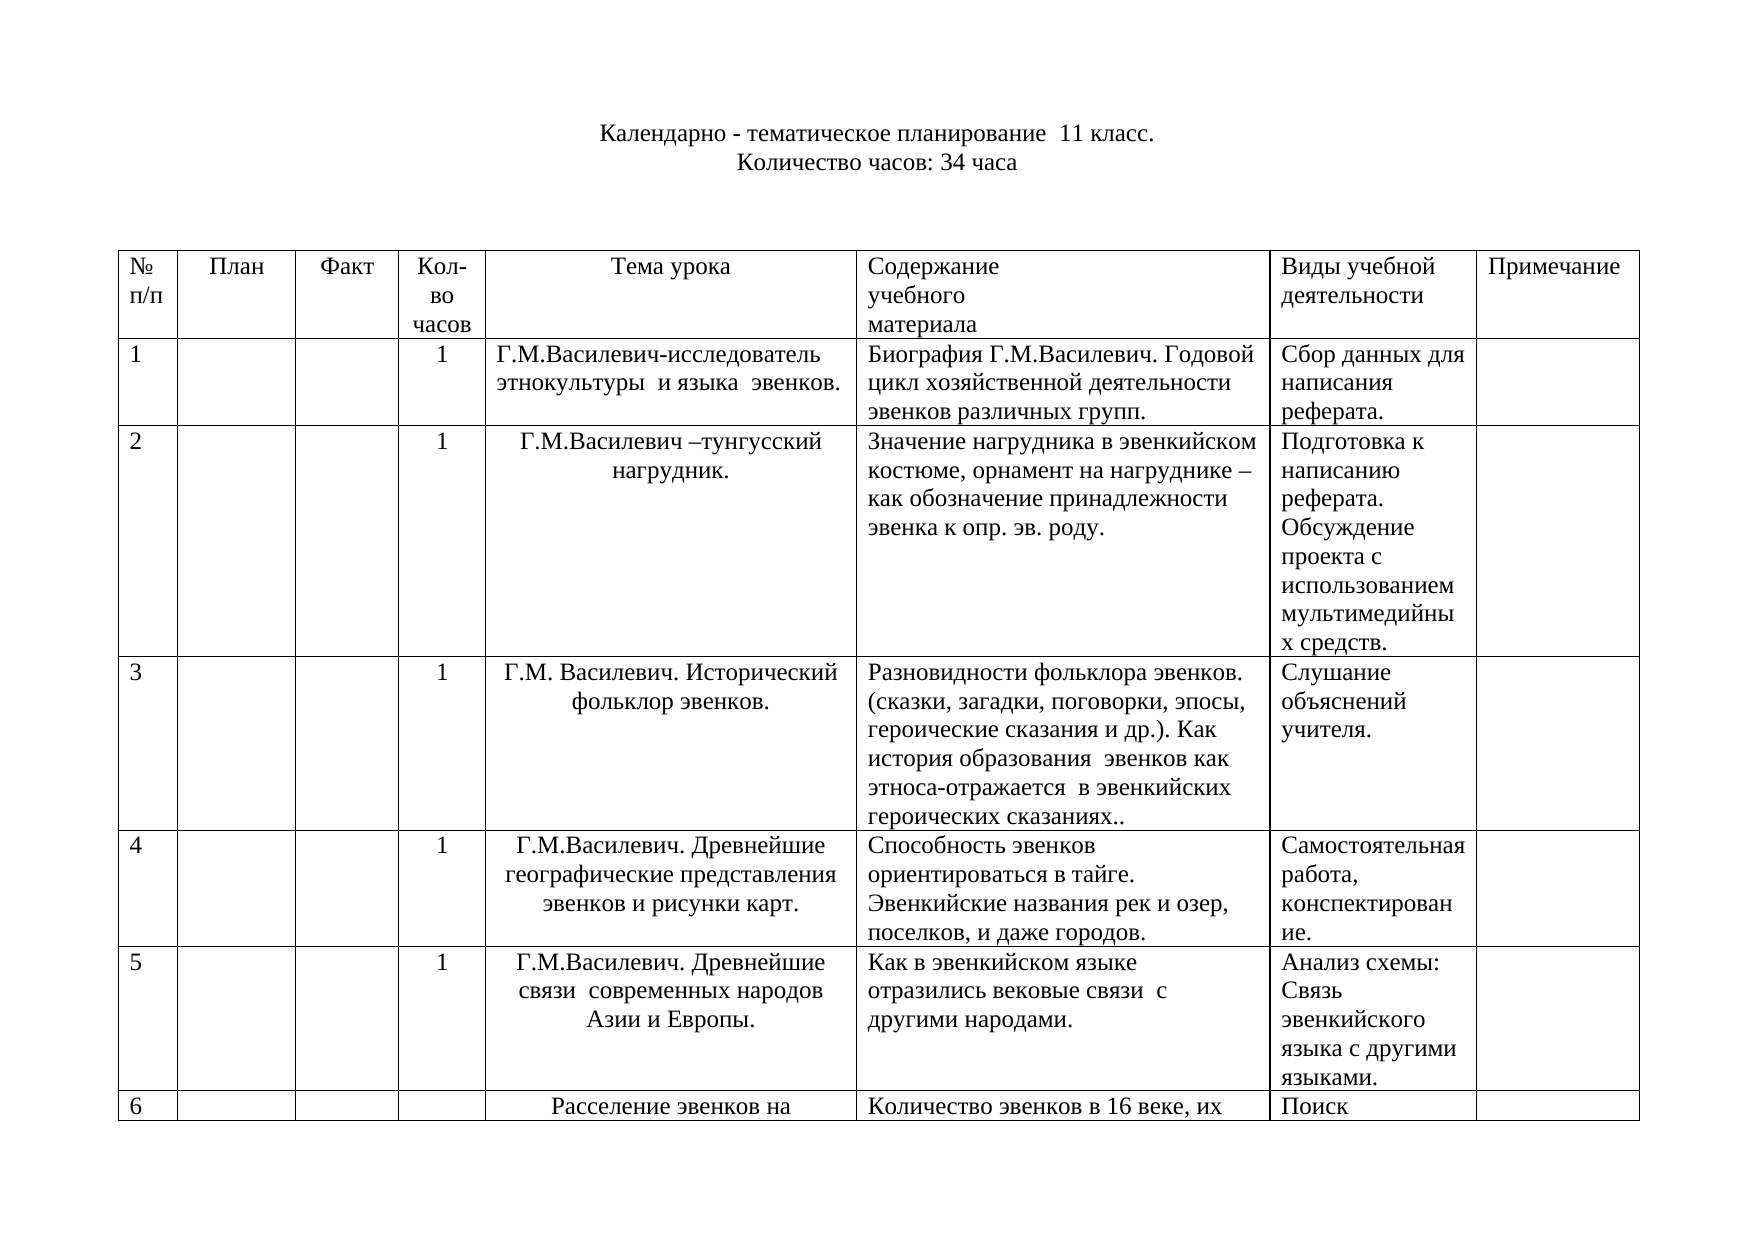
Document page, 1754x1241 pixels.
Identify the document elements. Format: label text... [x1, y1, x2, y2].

table_cell [1477, 657, 1639, 829]
table_cell 1 [399, 831, 485, 946]
table_cell [178, 339, 295, 425]
table_cell Как в эвенкийском языке отразились вековые связи с другими народами. [857, 947, 1269, 1090]
table_cell Г.М.Василевич. Древнейшие связи современных народов Азии и Европы. [486, 947, 856, 1090]
table_cell Биография Г.М.Василевич. Годовой цикл хозяйственной деятельности эвенков различных групп. [857, 339, 1269, 425]
table_cell [1477, 339, 1639, 425]
table_cell 4 [119, 831, 177, 946]
table_header Кол-во часов [399, 251, 485, 338]
table_header Тема урока [486, 251, 856, 338]
table_cell Слушание объяснений учителя. [1271, 657, 1476, 829]
table_cell [296, 426, 398, 656]
table_header Примечание [1477, 251, 1639, 338]
table_cell 2 [119, 426, 177, 656]
table_cell [296, 947, 398, 1090]
table_header Факт [296, 251, 398, 338]
table_cell [1477, 426, 1639, 656]
table_cell [178, 426, 295, 656]
table_cell [296, 339, 398, 425]
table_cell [486, 1091, 856, 1120]
table_header Содержание учебного материала [857, 251, 1269, 338]
table_cell [178, 657, 295, 829]
table_cell [399, 1091, 485, 1120]
table_cell Подготовка к написанию реферата. Обсуждение проекта с использованием мультимедийных средств. [1271, 426, 1476, 656]
table_cell Самостоятельная работа, конспектирование. [1271, 831, 1476, 946]
table_header № п/п [119, 251, 177, 338]
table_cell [1271, 1091, 1476, 1120]
table_cell Анализ схемы: Связь эвенкийского языка с другими языками. [1271, 947, 1476, 1090]
table_cell [1477, 831, 1639, 946]
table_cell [857, 1091, 1269, 1120]
table_cell [1477, 1091, 1639, 1120]
table_cell Разновидности фольклора эвенков. (сказки, загадки, поговорки, эпосы, героические сказания и др.). Как история образования эвенков как этноса-отражается в эвенкийских героических сказаниях.. [857, 657, 1269, 829]
table_cell Г.М. Василевич. Исторический фольклор эвенков. [486, 657, 856, 829]
table_cell [296, 657, 398, 829]
table_cell [178, 1091, 295, 1120]
table_header Виды учебной деятельности [1271, 251, 1476, 338]
table_cell Г.М.Василевич –тунгусский нагрудник. [486, 426, 856, 656]
text Календарно - тематическое планирование 11 класс. [118, 118, 1636, 147]
table_cell 3 [119, 657, 177, 829]
table_cell [296, 1091, 398, 1120]
table_cell 1 [399, 947, 485, 1090]
table_cell [1477, 947, 1639, 1090]
table_cell 5 [119, 947, 177, 1090]
table_cell Г.М.Василевич. Древнейшие географические представления эвенков и рисунки карт. [486, 831, 856, 946]
table_cell 1 [119, 339, 177, 425]
table_cell Значение нагрудника в эвенкийском костюме, орнамент на нагруднике –как обозначение принадлежности эвенка к опр. эв. роду. [857, 426, 1269, 656]
table_cell [178, 947, 295, 1090]
table_cell 1 [399, 339, 485, 425]
table_cell Способность эвенков ориентироваться в тайге. Эвенкийские названия рек и озер, поселков, и даже городов. [857, 831, 1269, 946]
table_header План [178, 251, 295, 338]
table_cell [178, 831, 295, 946]
table_cell 1 [399, 657, 485, 829]
text Количество часов: 34 часа [118, 147, 1636, 176]
table_cell Г.М.Василевич-исследователь этнокультуры и языка эвенков. [486, 339, 856, 425]
table_cell [296, 831, 398, 946]
table_cell 1 [399, 426, 485, 656]
table_cell 6 [119, 1091, 177, 1120]
table_cell Сбор данных для написания реферата. [1271, 339, 1476, 425]
